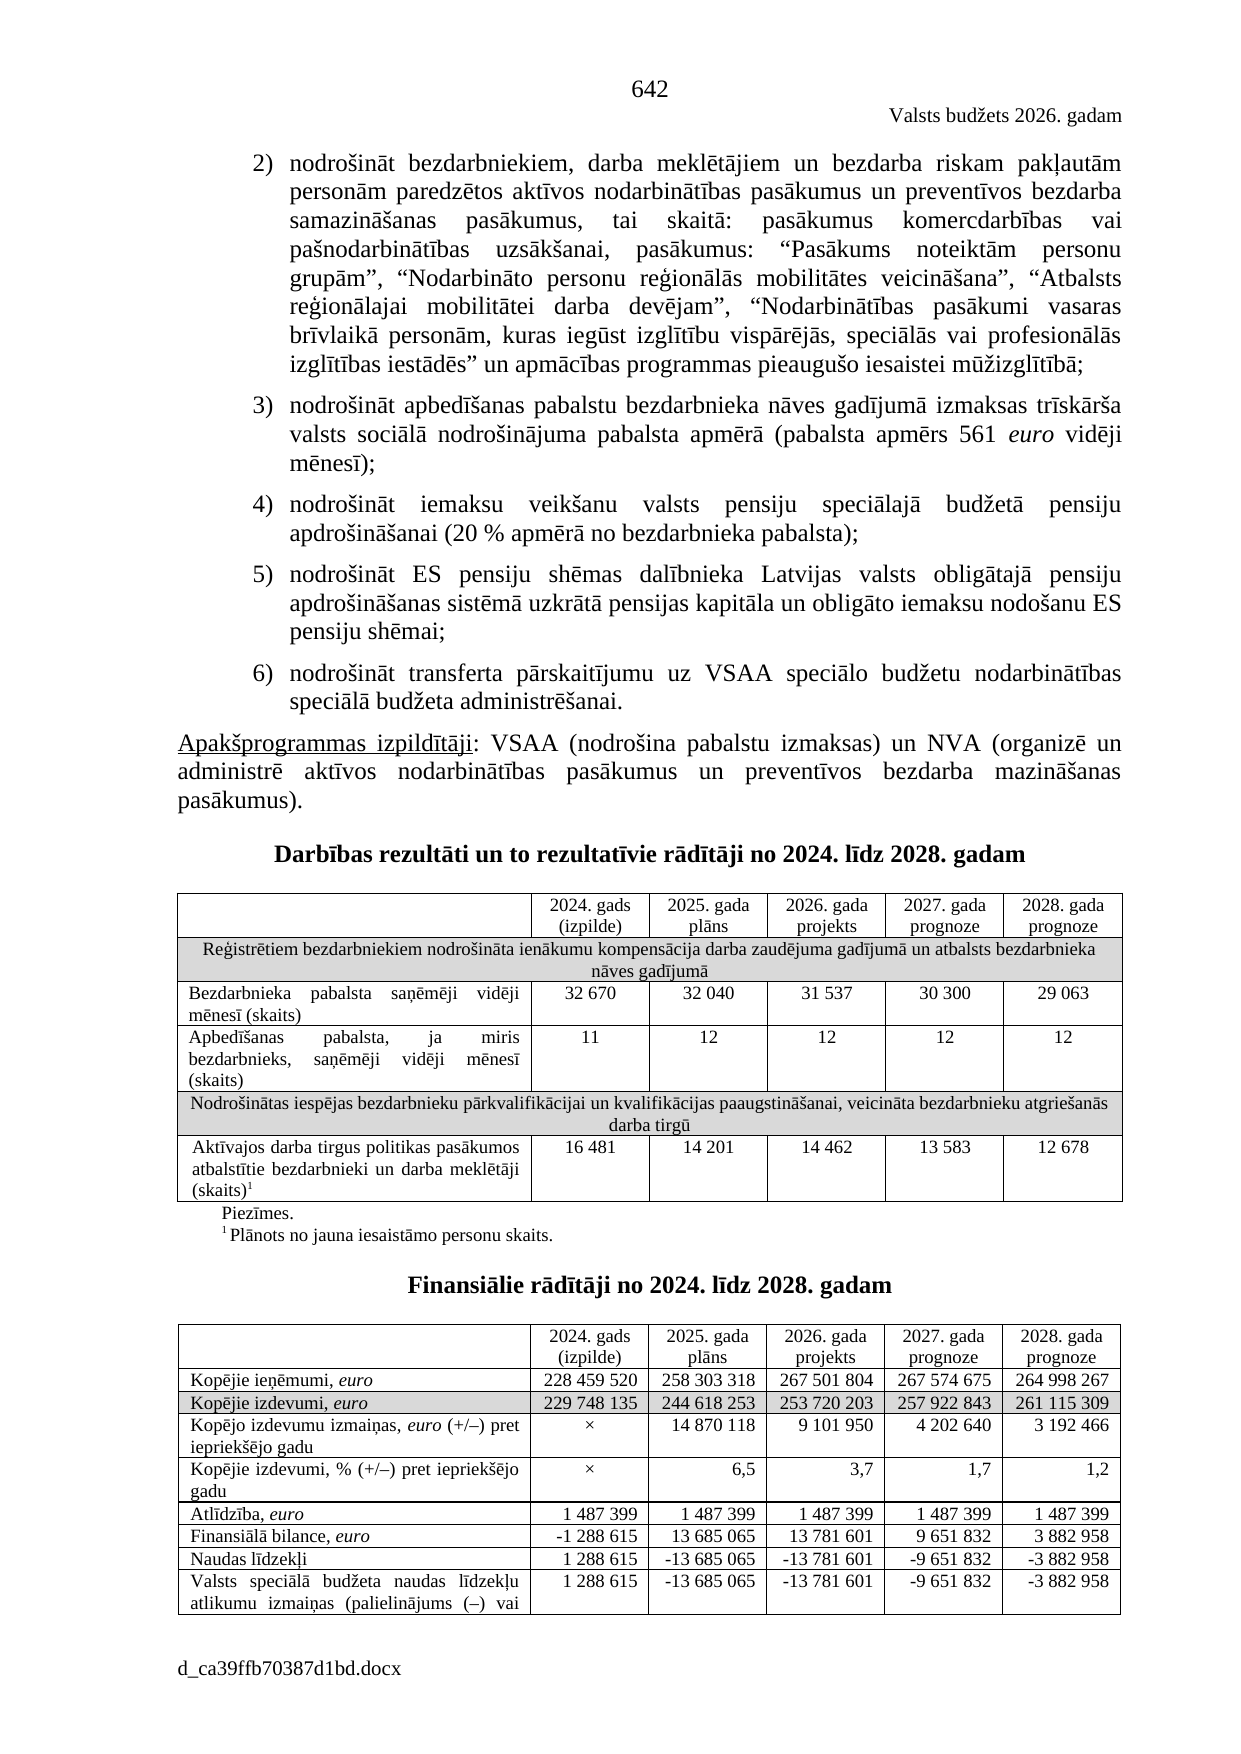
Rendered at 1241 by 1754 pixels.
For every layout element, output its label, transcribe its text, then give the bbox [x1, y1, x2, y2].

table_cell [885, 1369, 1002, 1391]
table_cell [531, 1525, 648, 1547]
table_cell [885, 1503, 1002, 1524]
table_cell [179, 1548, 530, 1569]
list nodrošināt ES pensiju shēmas dalībnieka Latvijas valsts obligātajā pensiju apdrošināšanas sistēmā uzkrātā pensijas kapitāla un obligāto iemaksu nodošanu ES pensiju shēmai; [252, 559, 1122, 645]
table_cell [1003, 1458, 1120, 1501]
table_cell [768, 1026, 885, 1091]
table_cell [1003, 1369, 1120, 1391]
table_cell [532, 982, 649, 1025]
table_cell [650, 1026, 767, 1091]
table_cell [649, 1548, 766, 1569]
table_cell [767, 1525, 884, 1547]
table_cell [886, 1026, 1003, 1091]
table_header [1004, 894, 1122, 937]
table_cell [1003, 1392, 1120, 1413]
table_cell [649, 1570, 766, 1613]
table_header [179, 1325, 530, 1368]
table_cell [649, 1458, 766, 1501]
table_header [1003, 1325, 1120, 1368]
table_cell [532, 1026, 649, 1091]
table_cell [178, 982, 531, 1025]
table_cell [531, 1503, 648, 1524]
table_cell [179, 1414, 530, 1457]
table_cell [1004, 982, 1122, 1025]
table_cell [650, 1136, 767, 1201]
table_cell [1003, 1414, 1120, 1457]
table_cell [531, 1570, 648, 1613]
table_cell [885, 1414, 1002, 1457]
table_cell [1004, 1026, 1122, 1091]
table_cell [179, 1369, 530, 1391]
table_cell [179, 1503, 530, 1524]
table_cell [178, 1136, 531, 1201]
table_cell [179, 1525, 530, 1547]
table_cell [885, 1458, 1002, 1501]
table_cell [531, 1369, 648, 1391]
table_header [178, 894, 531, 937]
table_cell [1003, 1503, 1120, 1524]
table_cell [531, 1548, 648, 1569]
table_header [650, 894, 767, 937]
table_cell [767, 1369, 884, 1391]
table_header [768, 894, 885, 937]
text 1 Plānots no jauna iesaistāmo personu skaits. [177, 1223, 1122, 1245]
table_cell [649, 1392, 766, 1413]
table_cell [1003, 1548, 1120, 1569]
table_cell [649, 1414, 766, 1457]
list nodrošināt iemaksu veikšanu valsts pensiju speciālajā budžetā pensiju apdrošināšanai (20 % apmērā no bezdarbnieka pabalsta); [252, 489, 1122, 546]
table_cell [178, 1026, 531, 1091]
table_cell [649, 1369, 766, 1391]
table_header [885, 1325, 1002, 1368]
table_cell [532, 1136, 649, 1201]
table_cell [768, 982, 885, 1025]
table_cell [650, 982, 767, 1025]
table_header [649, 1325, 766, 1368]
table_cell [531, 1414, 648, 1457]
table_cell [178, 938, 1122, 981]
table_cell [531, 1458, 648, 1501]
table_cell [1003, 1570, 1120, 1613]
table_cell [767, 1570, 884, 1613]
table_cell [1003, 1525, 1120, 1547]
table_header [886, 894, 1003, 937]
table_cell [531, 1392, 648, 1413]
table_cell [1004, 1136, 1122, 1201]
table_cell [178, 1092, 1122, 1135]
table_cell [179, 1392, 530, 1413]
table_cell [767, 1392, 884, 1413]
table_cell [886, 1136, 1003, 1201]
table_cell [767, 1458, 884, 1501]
list nodrošināt apbedīšanas pabalstu bezdarbnieka nāves gadījumā izmaksas trīskārša valsts sociālā nodrošinājuma pabalsta apmērā (pabalsta apmērs 561 euro vidēji mēnesī); [252, 390, 1122, 476]
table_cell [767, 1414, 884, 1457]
list nodrošināt bezdarbniekiem, darba meklētājiem un bezdarba riskam pakļautām personām paredzētos aktīvos nodarbinātības pasākumus un preventīvos bezdarba samazināšanas pasākumus, tai skaitā: pasākumus komercdarbības vai pašnodarbinātības uzsākšanai, pasākumus: “Pasākums noteiktām personu grupām”, “Nodarbināto personu reģionālās mobilitātes veicināšana”, “Atbalsts reģionālajai mobilitātei darba devējam”, “Nodarbinātības pasākumi vasaras brīvlaikā personām, kuras iegūst izglītību vispārējās, speciālās vai profesionālās izglītības iestādēs” un apmācības programmas pieaugušo iesaistei mūžizglītībā; [252, 148, 1122, 378]
text Apakšprogrammas izpildītāji: VSAA (nodrošina pabalstu izmaksas) un NVA (organizē un administrē aktīvos nodarbinātības pasākumus un preventīvos bezdarba mazināšanas pasākumus). [177, 728, 1122, 814]
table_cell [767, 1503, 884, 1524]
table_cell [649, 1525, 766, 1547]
text Darbības rezultāti un to rezultatīvie rādītāji no 2024. līdz 2028. gadam [177, 839, 1122, 868]
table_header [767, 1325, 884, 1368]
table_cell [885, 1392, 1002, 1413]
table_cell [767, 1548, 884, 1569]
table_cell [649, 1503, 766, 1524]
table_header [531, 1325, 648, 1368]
text Finansiālie rādītāji no 2024. līdz 2028. gadam [177, 1270, 1122, 1299]
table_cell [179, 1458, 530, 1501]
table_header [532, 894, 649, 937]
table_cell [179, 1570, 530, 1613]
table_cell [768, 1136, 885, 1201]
list nodrošināt transferta pārskaitījumu uz VSAA speciālo budžetu nodarbinātības speciālā budžeta administrēšanai. [252, 658, 1122, 715]
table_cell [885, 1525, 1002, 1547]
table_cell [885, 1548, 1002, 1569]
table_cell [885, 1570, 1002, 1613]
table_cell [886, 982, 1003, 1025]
text Piezīmes. [177, 1202, 1122, 1223]
